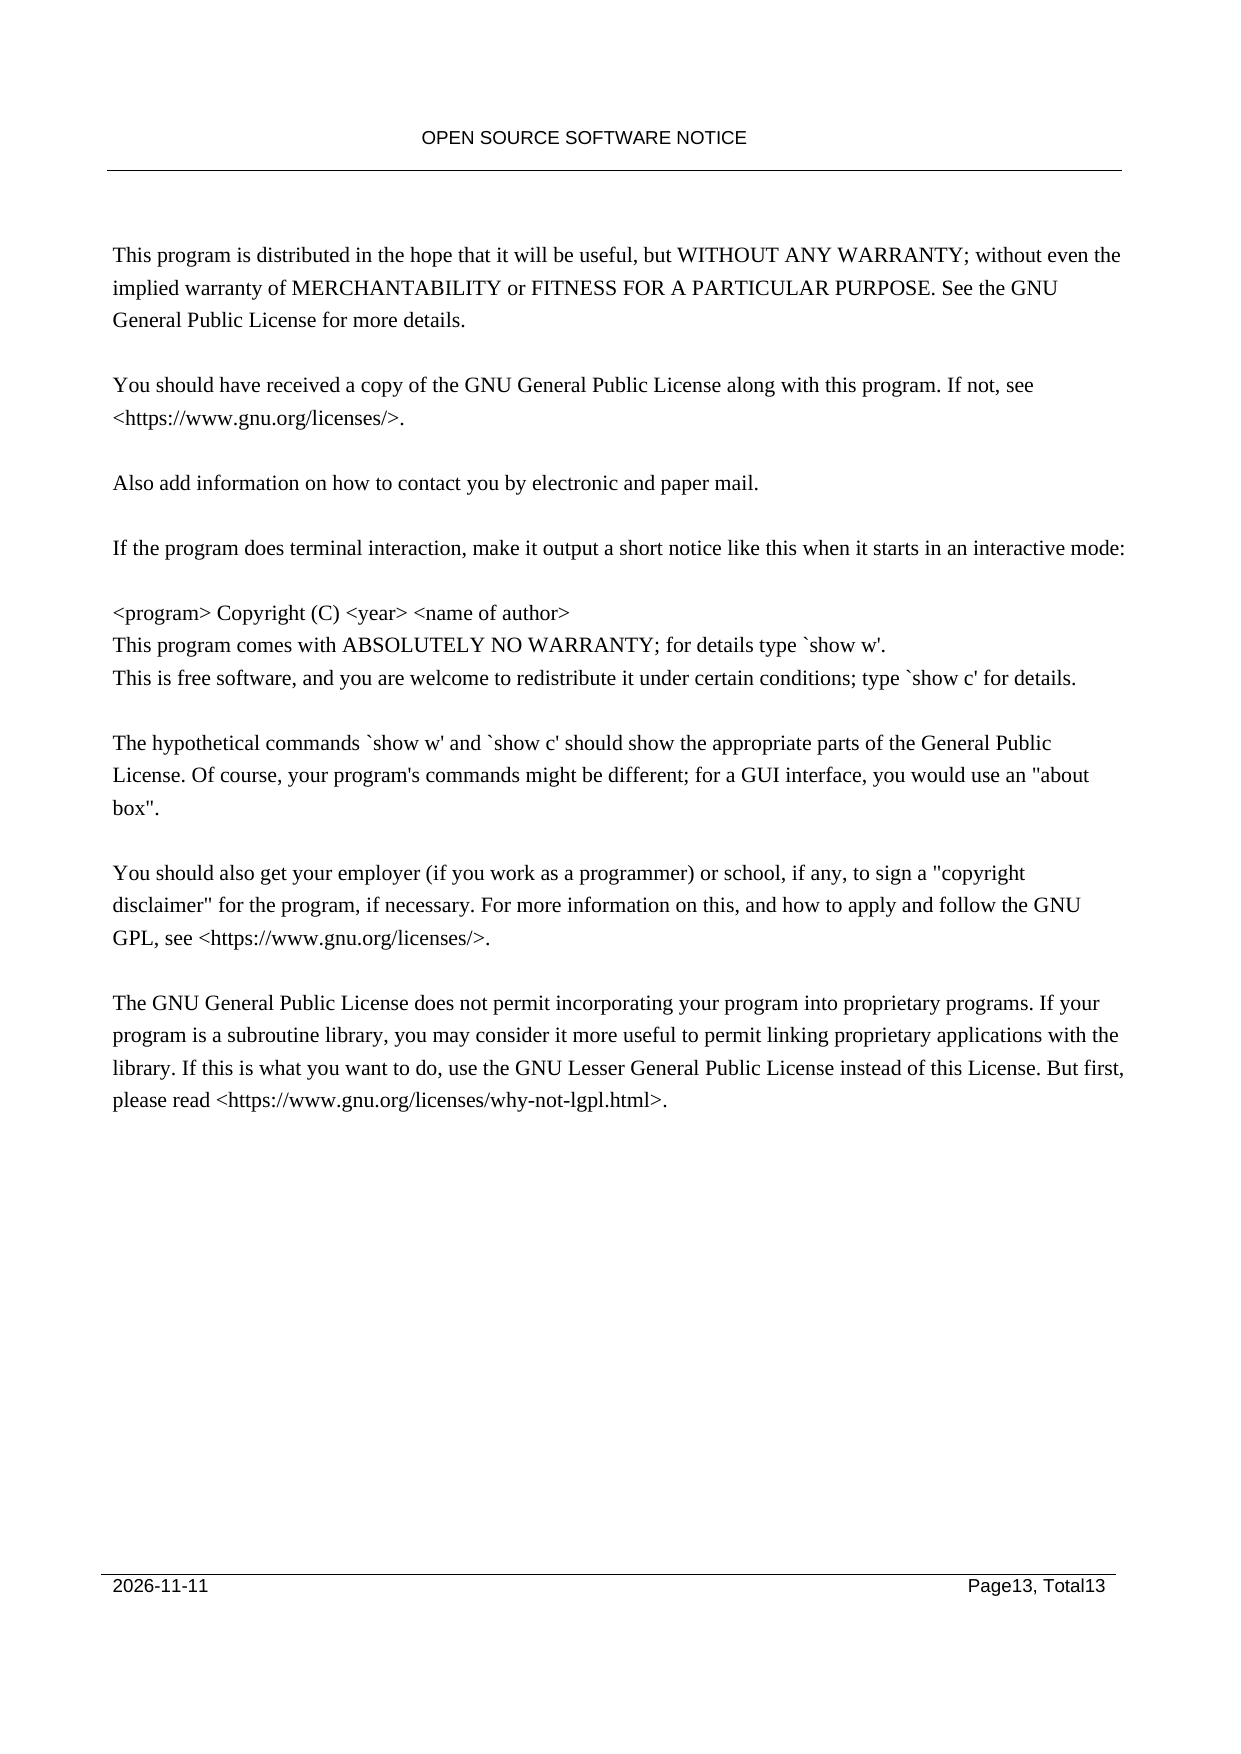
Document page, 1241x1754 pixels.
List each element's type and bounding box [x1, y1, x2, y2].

text [112, 206, 1128, 1116]
